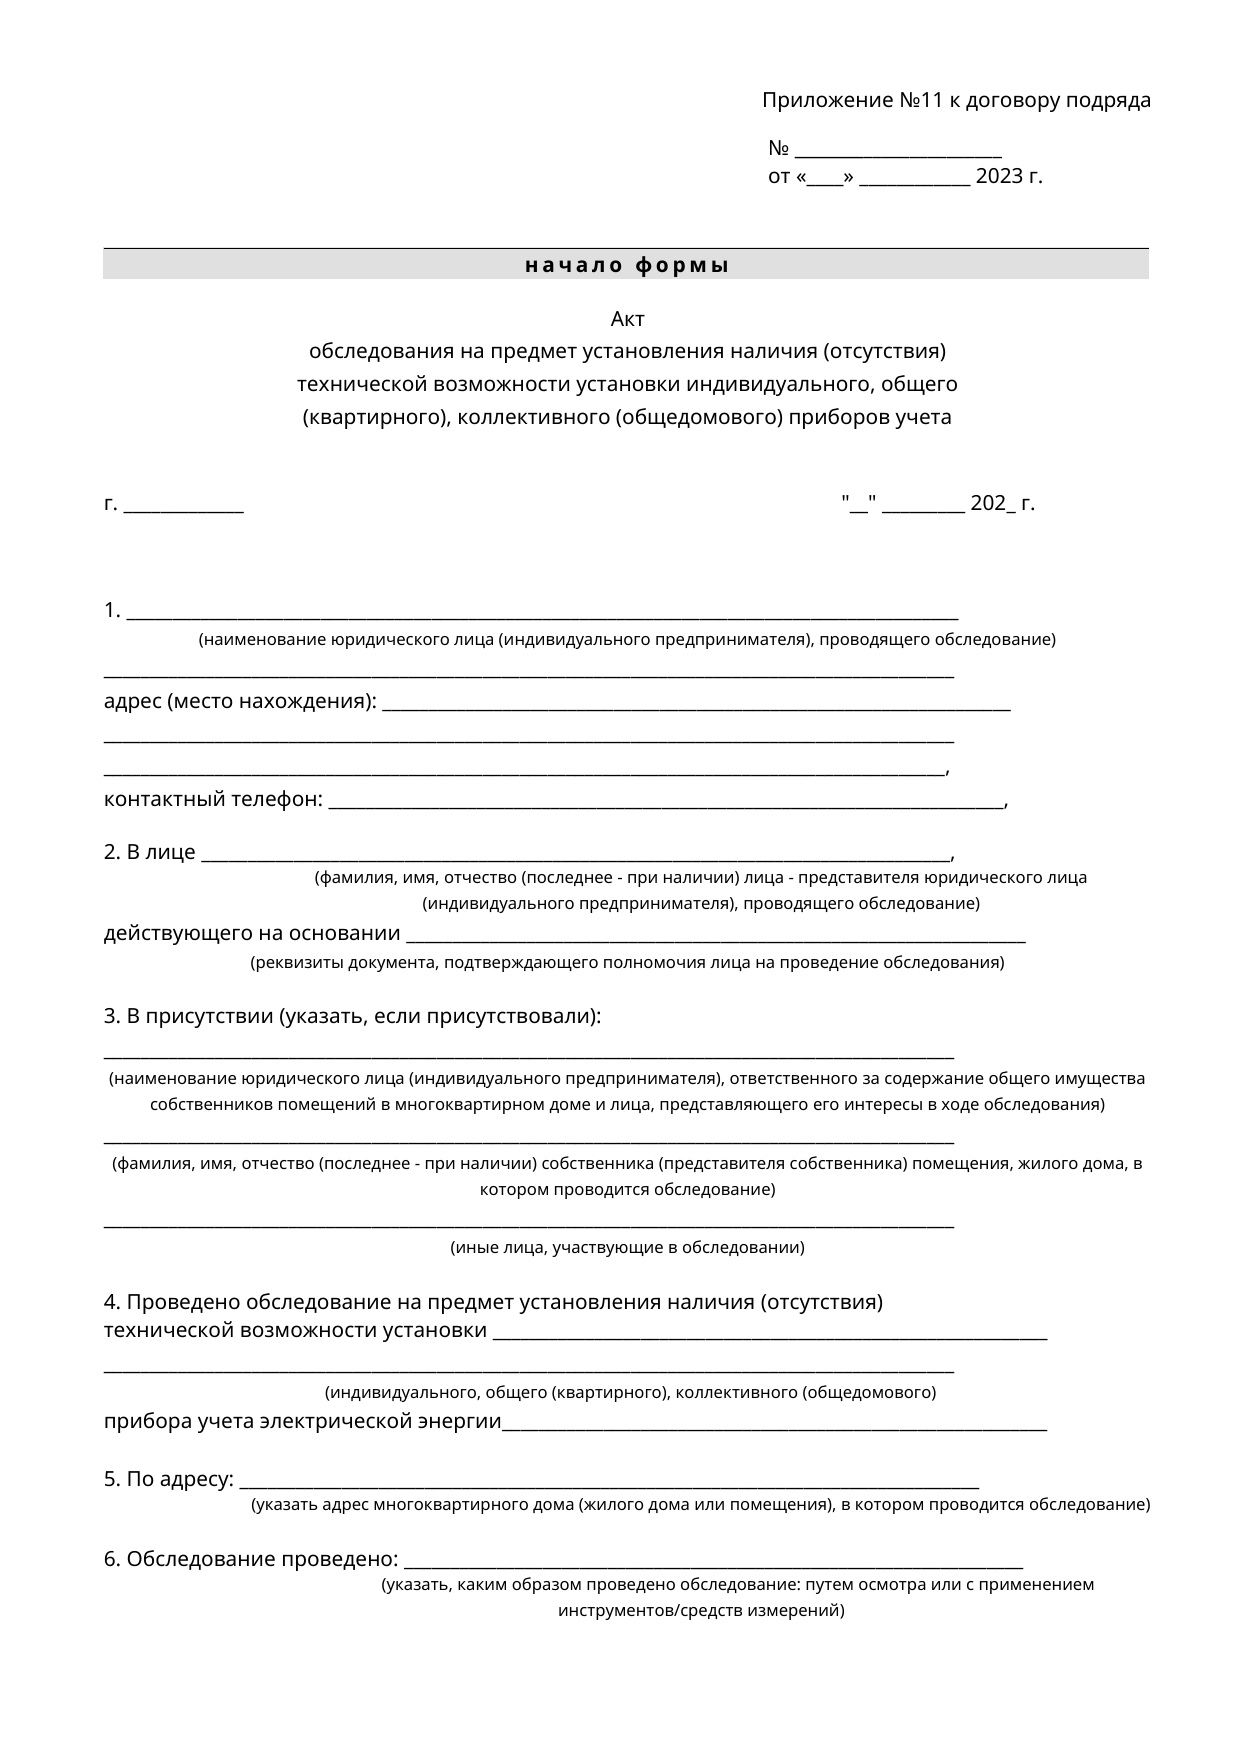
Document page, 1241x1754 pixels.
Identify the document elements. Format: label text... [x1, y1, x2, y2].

text (наименование юридического лица (индивидуального предпринимателя), проводящего обследование) [103, 627, 1152, 650]
text 5. По адресу: ________________________________________________________________________________ [103, 1464, 1152, 1493]
text (фамилия, имя, отчество (последнее - при наличии) лица - представителя юридического лица (индивидуального предпринимателя), проводящего обследование) [251, 866, 1152, 914]
text (указать адрес многоквартирного дома (жилого дома или помещения), в котором проводится обследование) [251, 1493, 1152, 1515]
text от «____» ____________ 2023 г. [768, 161, 1152, 190]
text Приложение №11 к договору подряда [103, 86, 1152, 114]
text (фамилия, имя, отчество (последнее - при наличии) собственника (представителя собственника) помещения, жилого дома, в котором проводится обследование) [103, 1151, 1152, 1200]
text прибора учета электрической энергии___________________________________________________________ [103, 1407, 1152, 1435]
text г. _____________ "__" _________ 202_ г. [103, 488, 1152, 516]
text начало формы [103, 249, 1149, 279]
text ____________________________________________________________________________________________ [103, 1203, 1152, 1232]
text (наименование юридического лица (индивидуального предпринимателя), ответственного за содержание общего имущества собственников помещений в многоквартирном доме и лица, представляющего его интересы в ходе обследования) [103, 1067, 1152, 1115]
text ____________________________________________________________________________________________ [103, 718, 1152, 747]
text ____________________________________________________________________________________________ [103, 1119, 1152, 1147]
text 4. Проведено обследование на предмет установления наличия (отсутствия) [103, 1287, 1152, 1315]
text ____________________________________________________________________________________________ [103, 653, 1152, 682]
text ___________________________________________________________________________________________, [103, 751, 1152, 779]
text Акт [103, 304, 1152, 332]
text ____________________________________________________________________________________________ [103, 1348, 1152, 1376]
text адрес (место нахождения): ____________________________________________________________________ [103, 686, 1152, 714]
text (индивидуального, общего (квартирного), коллективного (общедомового) [251, 1381, 1152, 1403]
text 6. Обследование проведено: ___________________________________________________________________ [103, 1544, 1152, 1572]
text 1. __________________________________________________________________________________________ [103, 595, 1152, 623]
text (реквизиты документа, подтверждающего полномочия лица на проведение обследования) [103, 950, 1152, 973]
text № _______________________ [768, 133, 1152, 161]
text технической возможности установки индивидуального, общего [103, 369, 1152, 398]
text (указать, каким образом проведено обследование: путем осмотра или с применением инструментов/средств измерений) [251, 1572, 1152, 1621]
text обследования на предмет установления наличия (отсутствия) [103, 337, 1152, 365]
text контактный телефон: _________________________________________________________________________, [103, 784, 1152, 812]
text 3. В присутствии (указать, если присутствовали): [103, 1001, 1152, 1030]
text действующего на основании ___________________________________________________________________ [103, 918, 1152, 946]
text (иные лица, участвующие в обследовании) [103, 1236, 1152, 1259]
text технической возможности установки ____________________________________________________________ [103, 1315, 1152, 1344]
text (квартирного), коллективного (общедомового) приборов учета [103, 402, 1152, 430]
text ____________________________________________________________________________________________ [103, 1034, 1152, 1062]
text 2. В лице _________________________________________________________________________________, [103, 837, 1152, 866]
